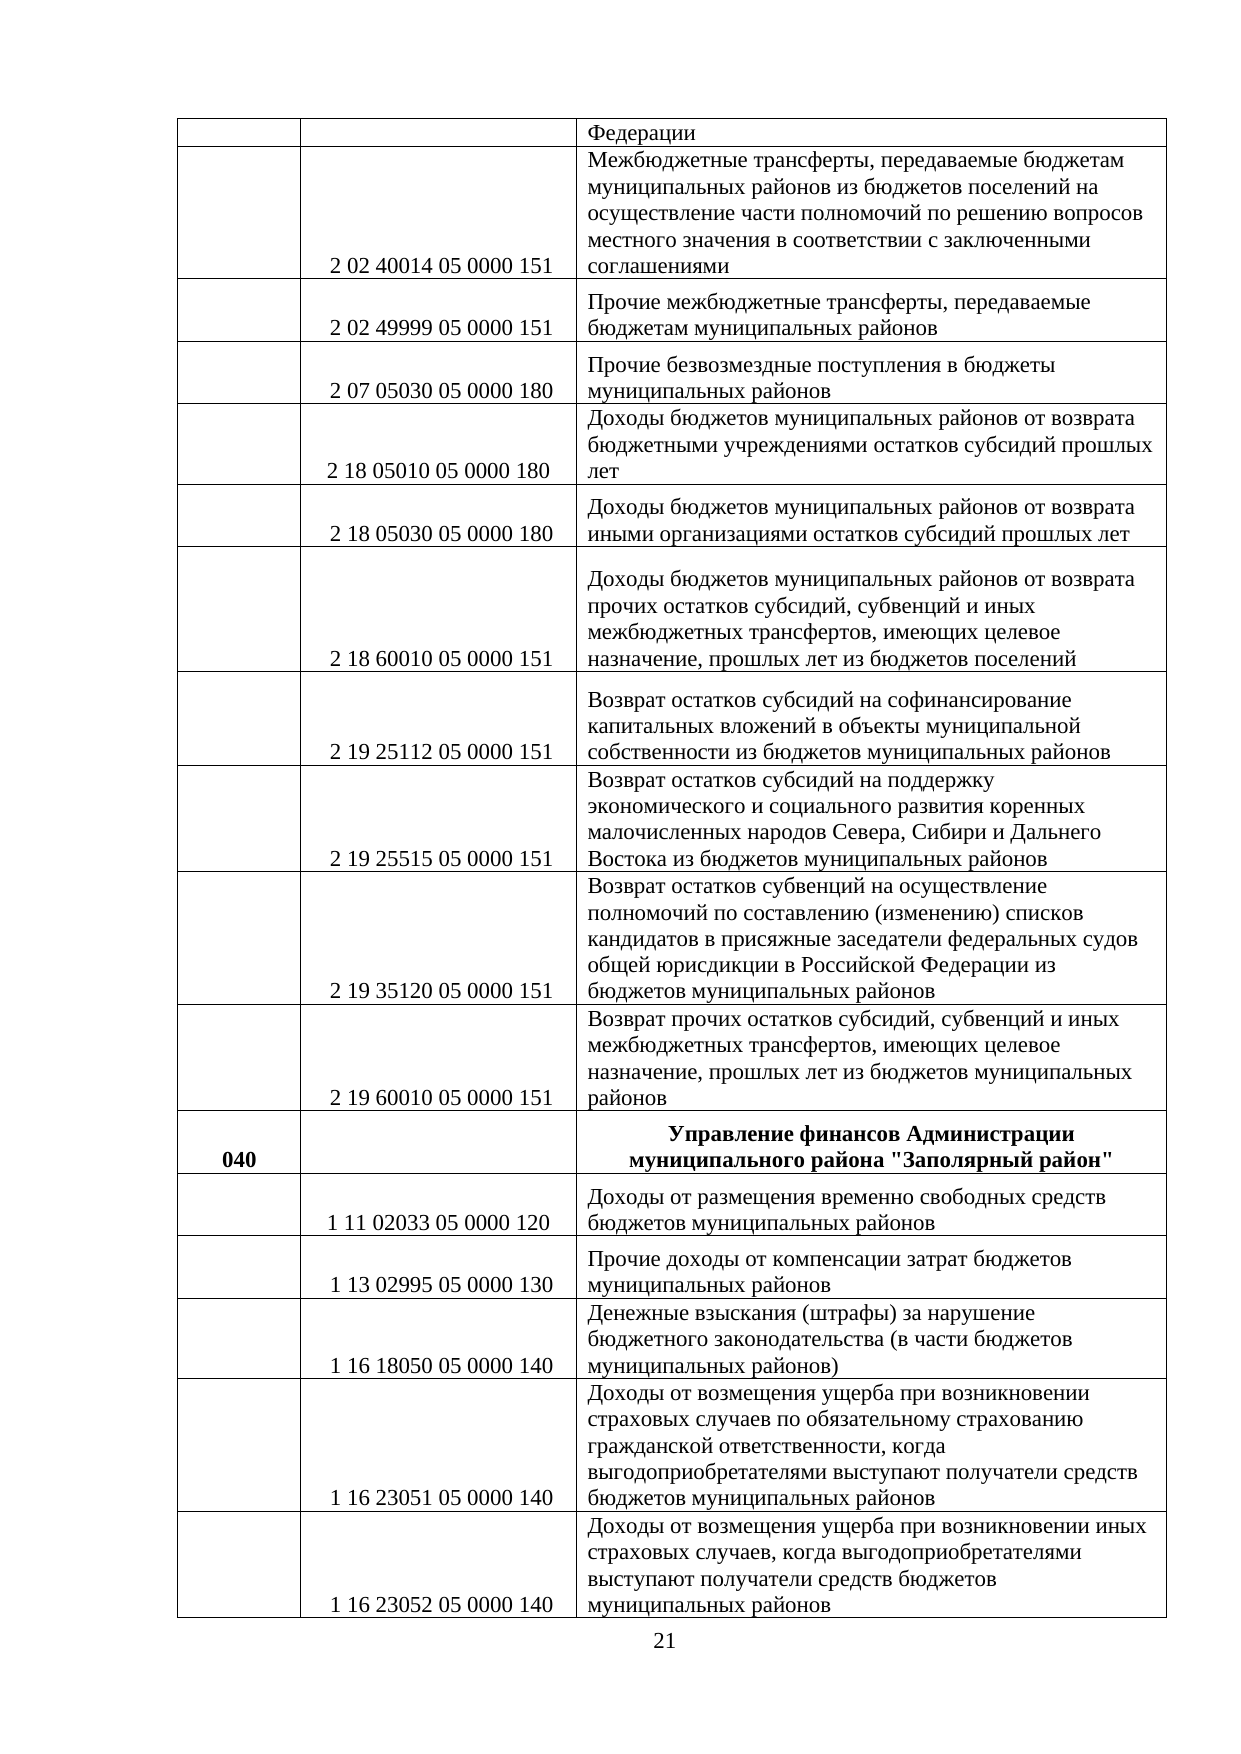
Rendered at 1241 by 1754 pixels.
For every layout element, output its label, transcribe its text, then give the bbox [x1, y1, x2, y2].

table_cell [178, 1299, 300, 1378]
table_cell 2 18 05030 05 0000 180 [301, 485, 576, 546]
table_cell [178, 547, 300, 671]
table_cell [178, 1174, 300, 1235]
table_cell [178, 672, 300, 765]
table_cell 040 [178, 1111, 300, 1173]
table_cell 1 16 23052 05 0000 140 [301, 1512, 576, 1617]
table_cell Прочие доходы от компенсации затрат бюджетов муниципальных районов [577, 1236, 1166, 1298]
table_cell 2 19 25112 05 0000 151 [301, 672, 576, 765]
table_cell Возврат прочих остатков субсидий, субвенций и иных межбюджетных трансфертов, имеющих целевое назначение, прошлых лет из бюджетов муниципальных районов [577, 1005, 1166, 1110]
table_cell [178, 147, 300, 278]
table_cell 2 02 49999 05 0000 151 [301, 279, 576, 341]
table_cell Доходы от возмещения ущерба при возникновении иных страховых случаев, когда выгодоприобретателями выступают получатели средств бюджетов муниципальных районов [577, 1512, 1166, 1617]
table_cell 2 18 05010 05 0000 180 [301, 404, 576, 483]
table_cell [301, 119, 576, 146]
table_cell [301, 1111, 576, 1173]
table_cell 1 16 23051 05 0000 140 [301, 1379, 576, 1511]
table_cell [178, 485, 300, 546]
table_cell Межбюджетные трансферты, передаваемые бюджетам муниципальных районов из бюджетов поселений на осуществление части полномочий по решению вопросов местного значения в соответствии с заключенными соглашениями [577, 147, 1166, 278]
table_cell Доходы бюджетов муниципальных районов от возврата бюджетными учреждениями остатков субсидий прошлых лет [577, 404, 1166, 483]
table_cell Доходы от размещения временно свободных средств бюджетов муниципальных районов [577, 1174, 1166, 1235]
table_cell 2 18 60010 05 0000 151 [301, 547, 576, 671]
table_cell Возврат остатков субсидий на софинансирование капитальных вложений в объекты муниципальной собственности из бюджетов муниципальных районов [577, 672, 1166, 765]
table_cell Прочие межбюджетные трансферты, передаваемые бюджетам муниципальных районов [577, 279, 1166, 341]
table_cell 2 07 05030 05 0000 180 [301, 342, 576, 403]
table_cell [178, 342, 300, 403]
table_cell 2 19 60010 05 0000 151 [301, 1005, 576, 1110]
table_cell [577, 119, 1166, 146]
table_cell [178, 1005, 300, 1110]
table_cell 1 11 02033 05 0000 120 [301, 1174, 576, 1235]
table_cell [178, 1236, 300, 1298]
table_cell Доходы бюджетов муниципальных районов от возврата иными организациями остатков субсидий прошлых лет [577, 485, 1166, 546]
table_cell Управление финансов Администрации муниципального района "Заполярный район" [577, 1111, 1166, 1173]
table_cell [178, 119, 300, 146]
table_cell 1 13 02995 05 0000 130 [301, 1236, 576, 1298]
table_cell [178, 279, 300, 341]
table_cell [178, 1512, 300, 1617]
table_cell Доходы бюджетов муниципальных районов от возврата прочих остатков субсидий, субвенций и иных межбюджетных трансфертов, имеющих целевое назначение, прошлых лет из бюджетов поселений [577, 547, 1166, 671]
table_cell [178, 404, 300, 483]
table_cell Возврат остатков субсидий на поддержку экономического и социального развития коренных малочисленных народов Севера, Сибири и Дальнего Востока из бюджетов муниципальных районов [577, 766, 1166, 871]
table_cell 2 19 35120 05 0000 151 [301, 872, 576, 1004]
table_cell Доходы от возмещения ущерба при возникновении страховых случаев по обязательному страхованию гражданской ответственности, когда выгодоприобретателями выступают получатели средств бюджетов муниципальных районов [577, 1379, 1166, 1511]
table_cell [178, 872, 300, 1004]
table_cell Денежные взыскания (штрафы) за нарушение бюджетного законодательства (в части бюджетов муниципальных районов) [577, 1299, 1166, 1378]
table_cell 1 16 18050 05 0000 140 [301, 1299, 576, 1378]
table_cell 2 02 40014 05 0000 151 [301, 147, 576, 278]
table_cell [178, 1379, 300, 1511]
table_cell Прочие безвозмездные поступления в бюджеты муниципальных районов [577, 342, 1166, 403]
table_cell [178, 766, 300, 871]
table_cell Возврат остатков субвенций на осуществление полномочий по составлению (изменению) списков кандидатов в присяжные заседатели федеральных судов общей юрисдикции в Российской Федерации из бюджетов муниципальных районов [577, 872, 1166, 1004]
table_cell 2 19 25515 05 0000 151 [301, 766, 576, 871]
